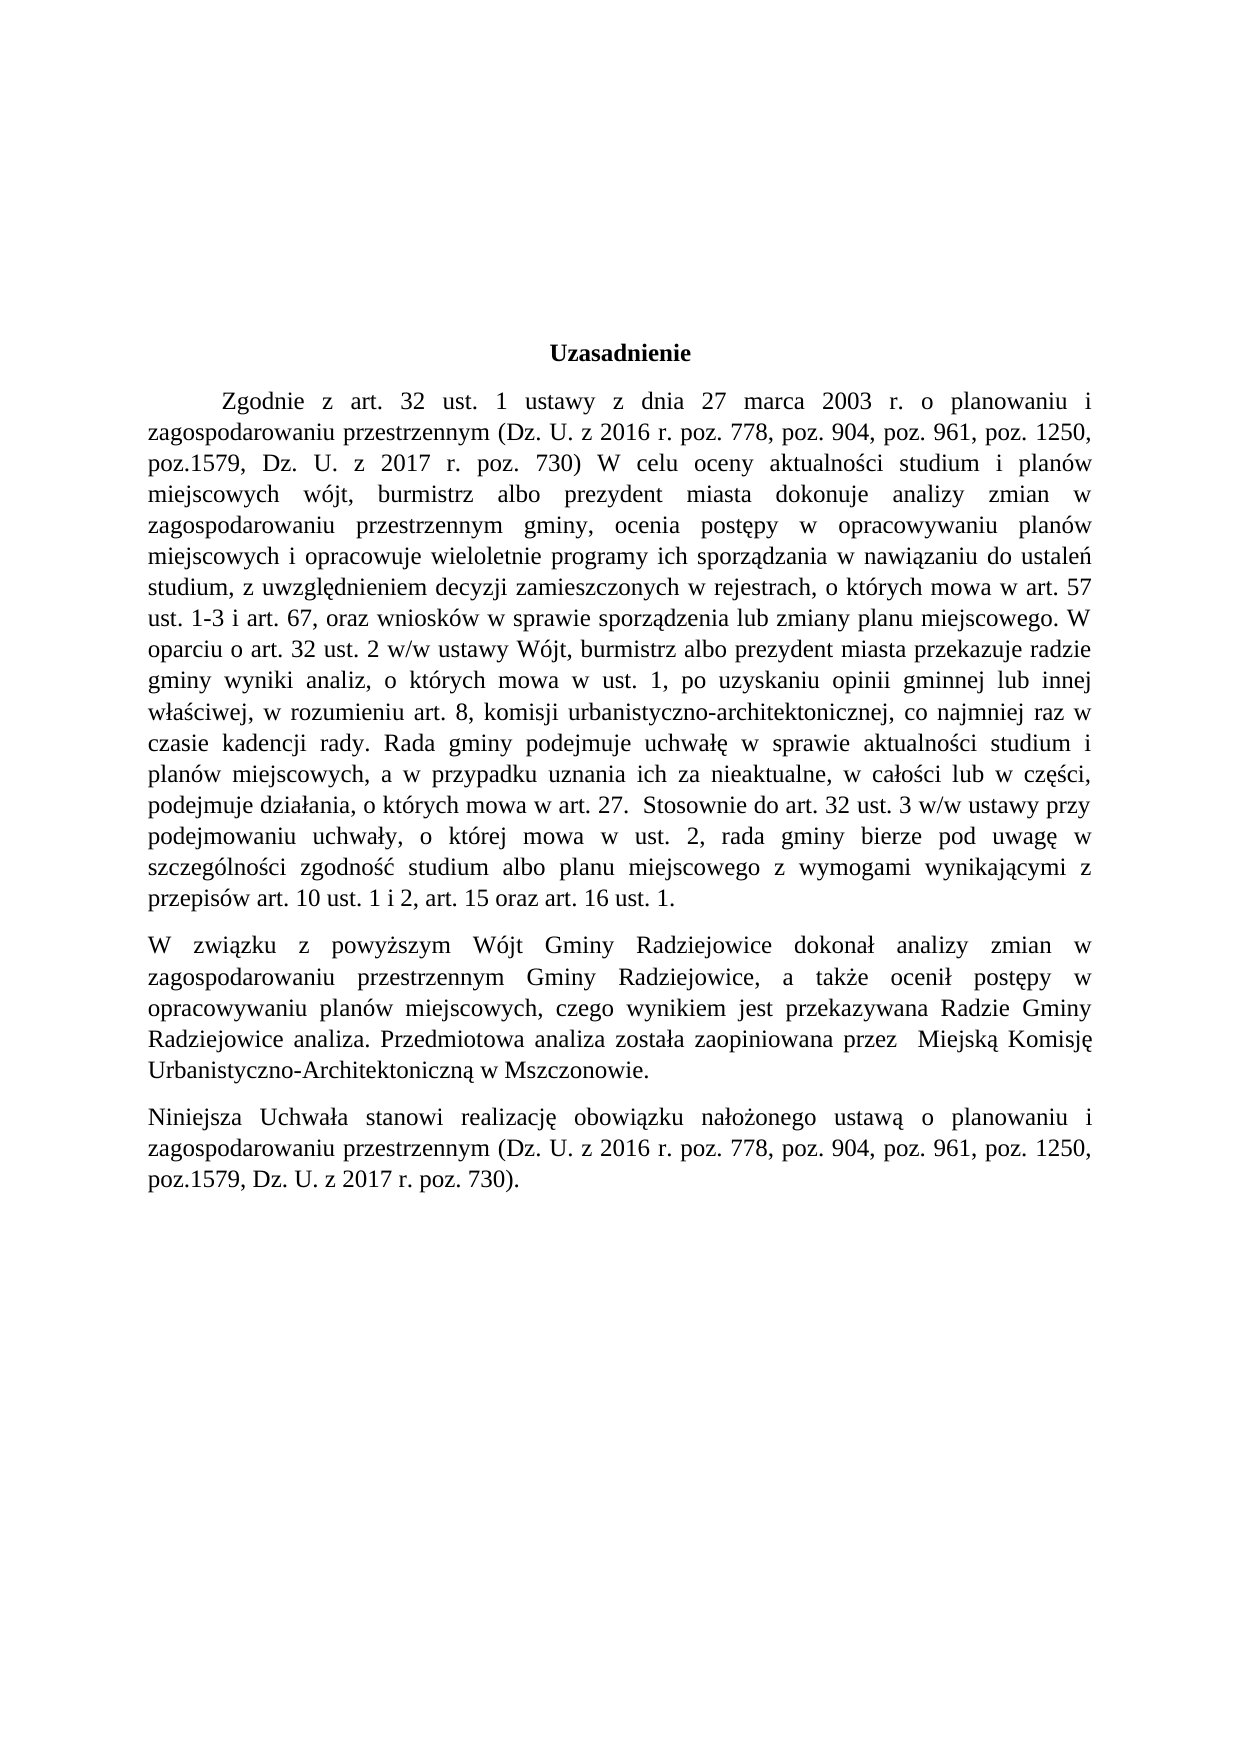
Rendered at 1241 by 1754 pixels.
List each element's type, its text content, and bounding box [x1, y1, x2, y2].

text Niniejsza Uchwała stanowi realizację obowiązku nałożonego ustawą o planowaniu i zagospodarowaniu przestrzennym (Dz. U. z 2016 r. poz. 778, poz. 904, poz. 961, poz. 1250, poz.1579, Dz. U. z 2017 r. poz. 730). [148, 1102, 1093, 1193]
text Uzasadnienie [148, 338, 1093, 367]
text Zgodnie z art. 32 ust. 1 ustawy z dnia 27 marca 2003 r. o planowaniu i zagospodarowaniu przestrzennym (Dz. U. z 2016 r. poz. 778, poz. 904, poz. 961, poz. 1250, poz.1579, Dz. U. z 2017 r. poz. 730) W celu oceny aktualności studium i planów miejscowych wójt, burmistrz albo prezydent miasta dokonuje analizy zmian w zagospodarowaniu przestrzennym gminy, ocenia postępy w opracowywaniu planów miejscowych i opracowuje wieloletnie programy ich sporządzania w nawiązaniu do ustaleń studium, z uwzględnieniem decyzji zamieszczonych w rejestrach, o których mowa w art. 57 ust. 1-3 i art. 67, oraz wniosków w sprawie sporządzenia lub zmiany planu miejscowego. W oparciu o art. 32 ust. 2 w/w ustawy Wójt, burmistrz albo prezydent miasta przekazuje radzie gminy wyniki analiz, o których mowa w ust. 1, po uzyskaniu opinii gminnej lub innej właściwej, w rozumieniu art. 8, komisji urbanistyczno-architektonicznej, co najmniej raz w czasie kadencji rady. Rada gminy podejmuje uchwałę w sprawie aktualności studium i planów miejscowych, a w przypadku uznania ich za nieaktualne, w całości lub w części, podejmuje działania, o których mowa w art. 27. Stosownie do art. 32 ust. 3 w/w ustawy przy podejmowaniu uchwały, o której mowa w ust. 2, rada gminy bierze pod uwagę w szczególności zgodność studium albo planu miejscowego z wymogami wynikającymi z przepisów art. 10 ust. 1 i 2, art. 15 oraz art. 16 ust. 1. [148, 386, 1093, 912]
text W związku z powyższym Wójt Gminy Radziejowice dokonał analizy zmian w zagospodarowaniu przestrzennym Gminy Radziejowice, a także ocenił postępy w opracowywaniu planów miejscowych, czego wynikiem jest przekazywana Radzie Gminy Radziejowice analiza. Przedmiotowa analiza została zaopiniowana przez Miejską Komisję Urbanistyczno-Architektoniczną w Mszczonowie. [148, 931, 1093, 1083]
